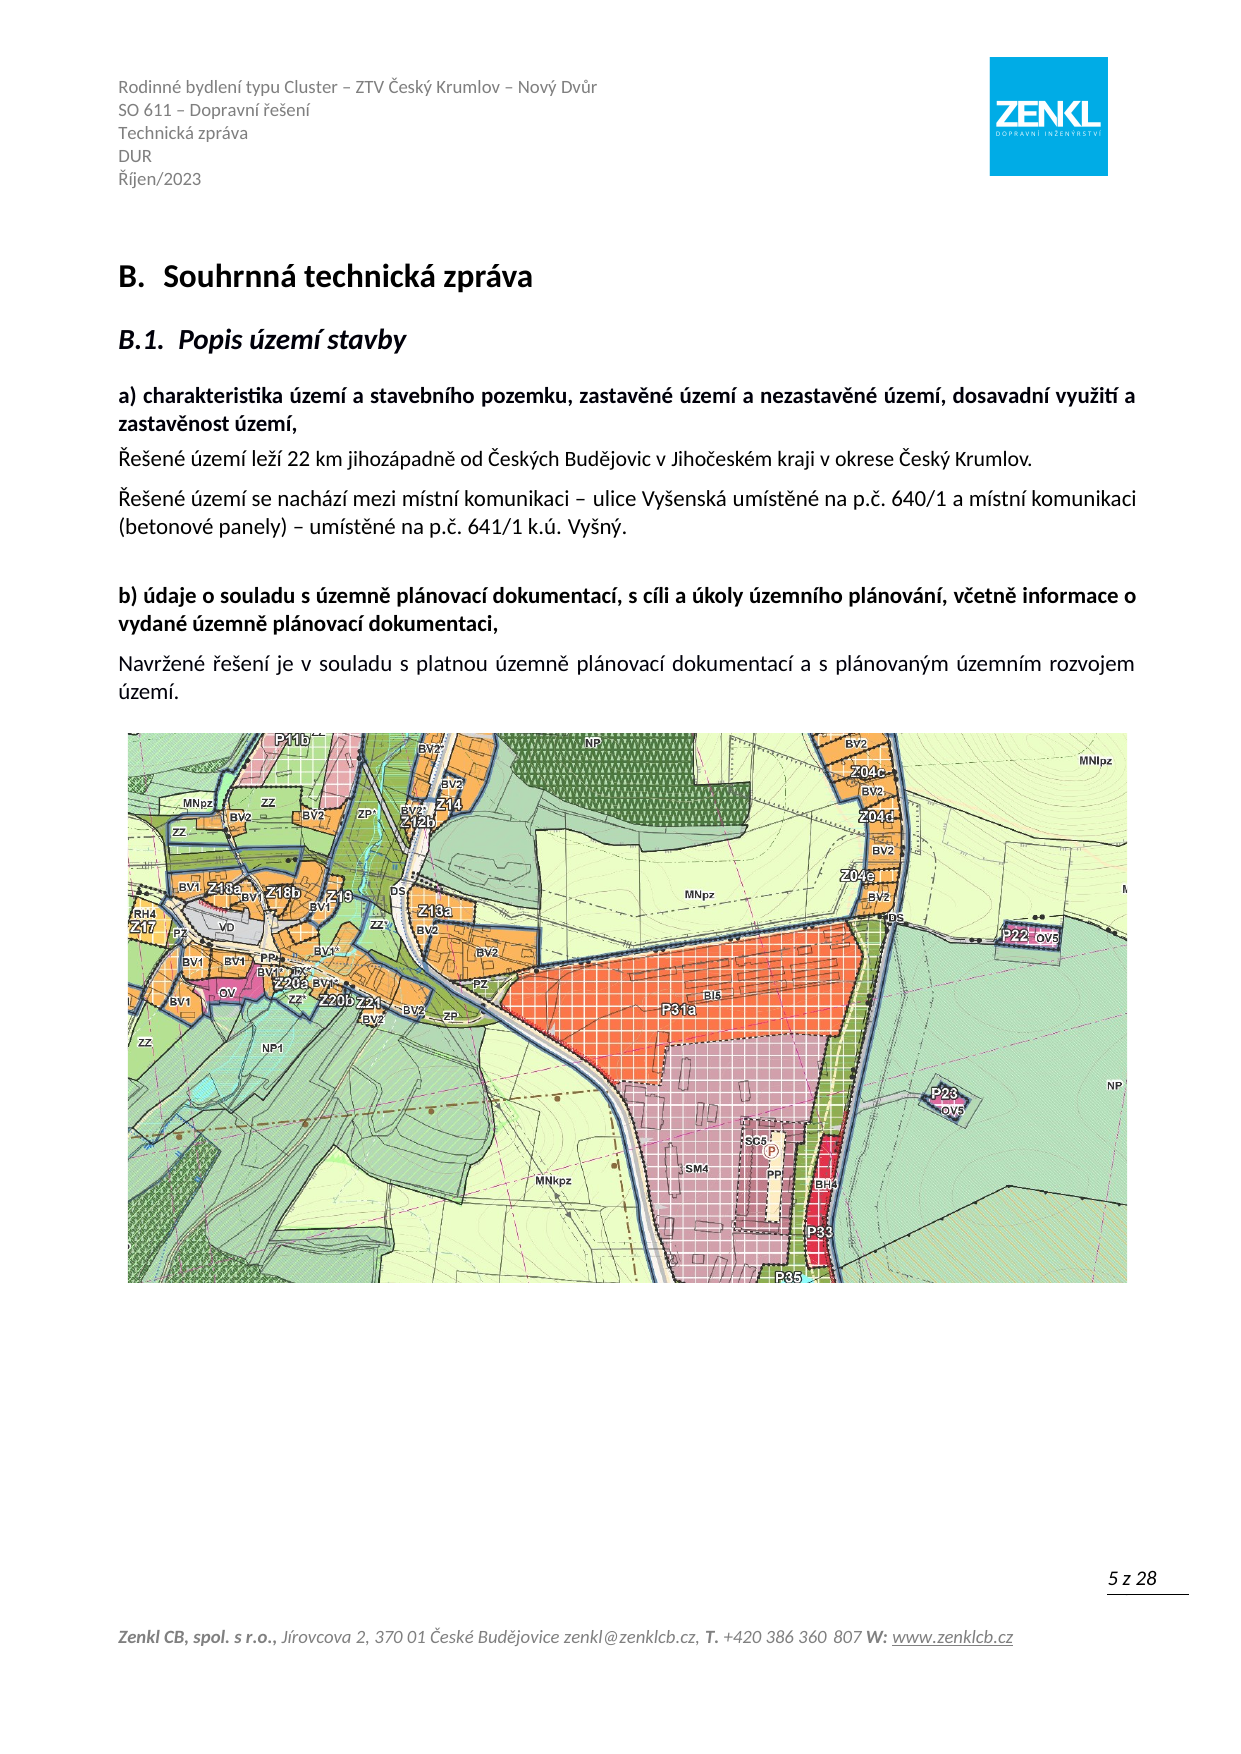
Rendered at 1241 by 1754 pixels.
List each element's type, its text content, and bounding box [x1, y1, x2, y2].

picture [997, 101, 1062, 126]
text b) údaje o souladu s územně plánovací dokumentací, s cíli a úkoly územního plánování, včetně informace o vydané územně plánovací dokumentaci, [118, 553, 1137, 637]
text Řešené území se nachází mezi místní komunikaci – ulice Vyšenská umístěné na p.č. 640/1 a místní komunikaci (betonové panely) – umístěné na p.č. 641/1 k.ú. Vyšný. [118, 484, 1137, 540]
subtitle Souhrnná technická zpráva [118, 255, 1137, 296]
text a) charakteristika území a stavebního pozemku, zastavěné území a nezastavěné území, dosavadní využití a zastavěnost území, [118, 382, 1137, 438]
text Řešené území leží 22 km jihozápadně od Českých Budějovic v Jihočeském kraji v okrese Český Krumlov. [118, 444, 1137, 472]
picture [1066, 101, 1100, 126]
picture [127, 733, 1128, 1283]
text Navržené řešení je v souladu s platnou územně plánovací dokumentací a s plánovaným územním rozvojem území. [118, 649, 1137, 706]
list Popis území stavby [118, 321, 1137, 357]
